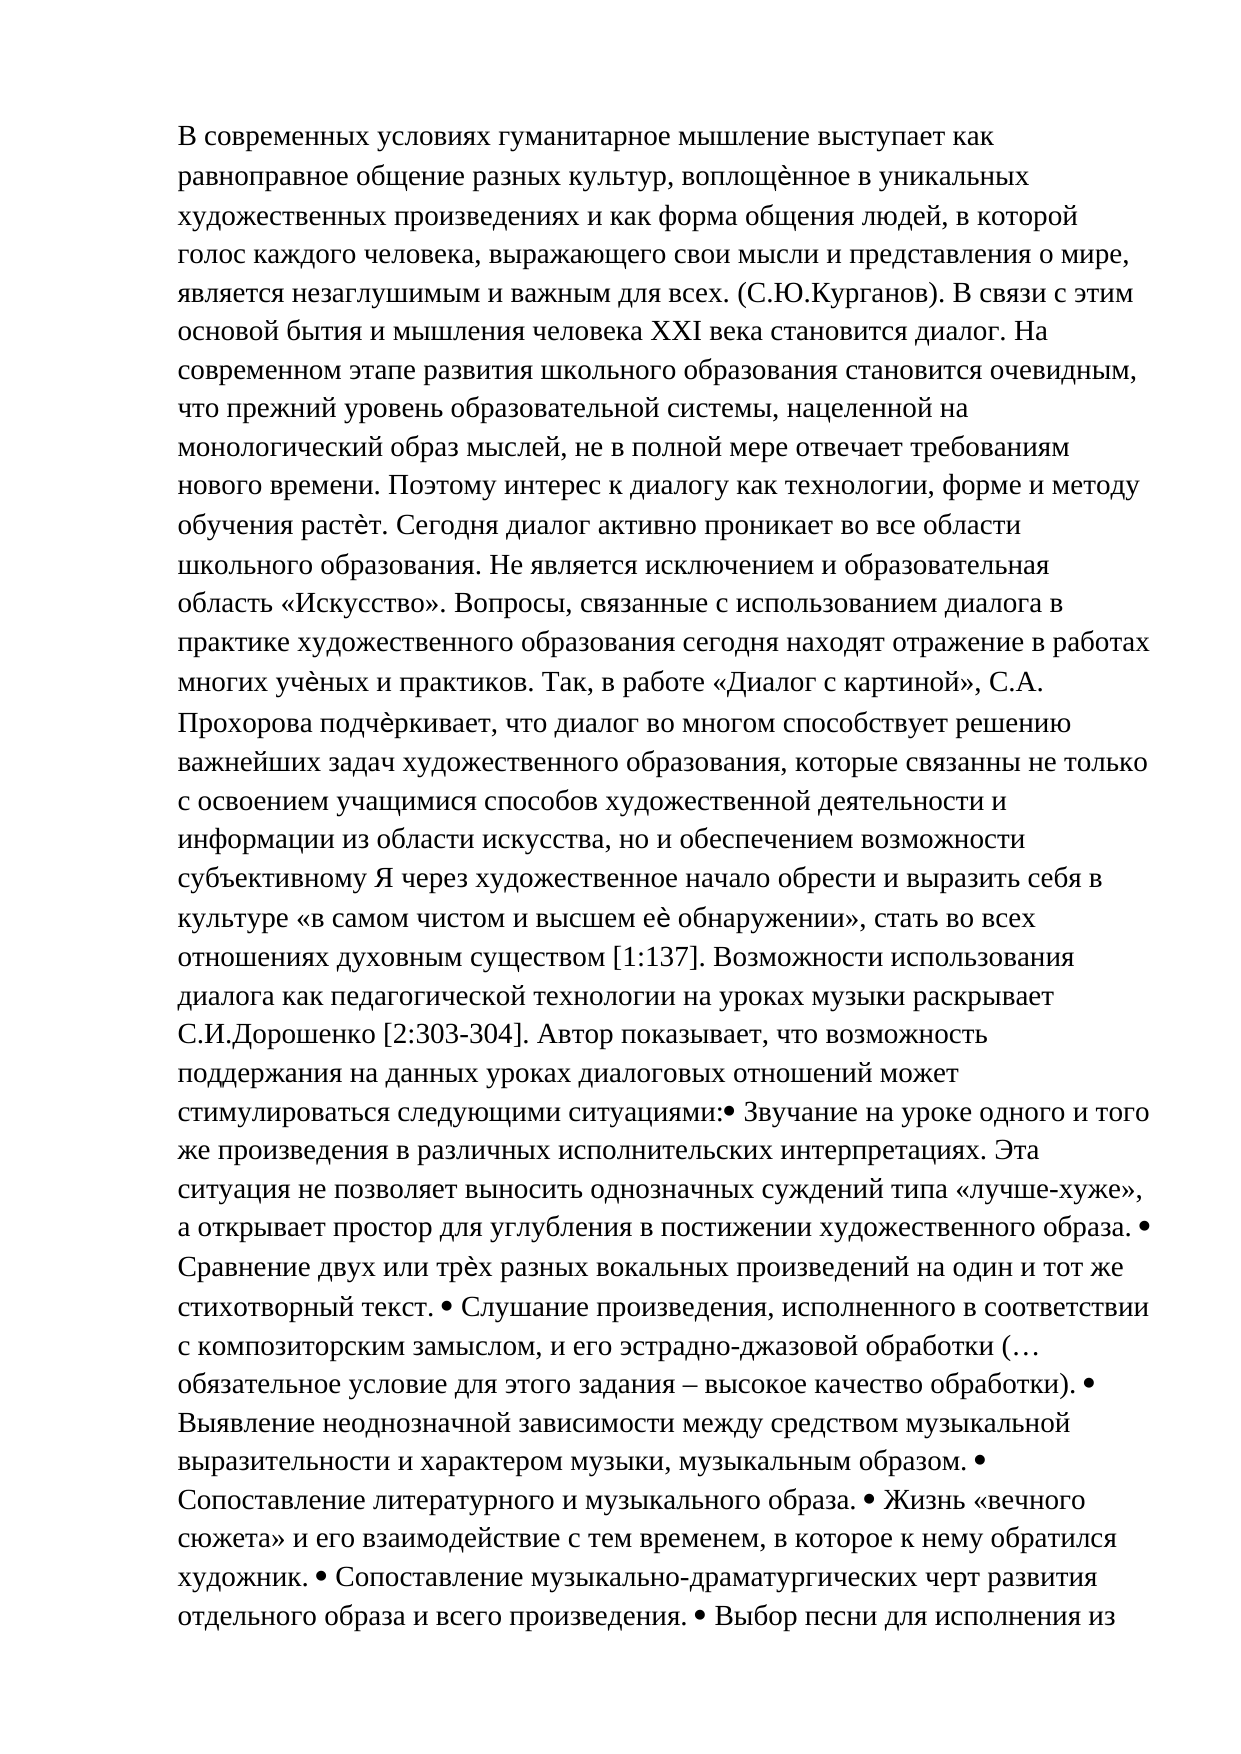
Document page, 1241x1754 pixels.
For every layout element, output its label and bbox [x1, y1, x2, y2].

text [177, 118, 1152, 1631]
